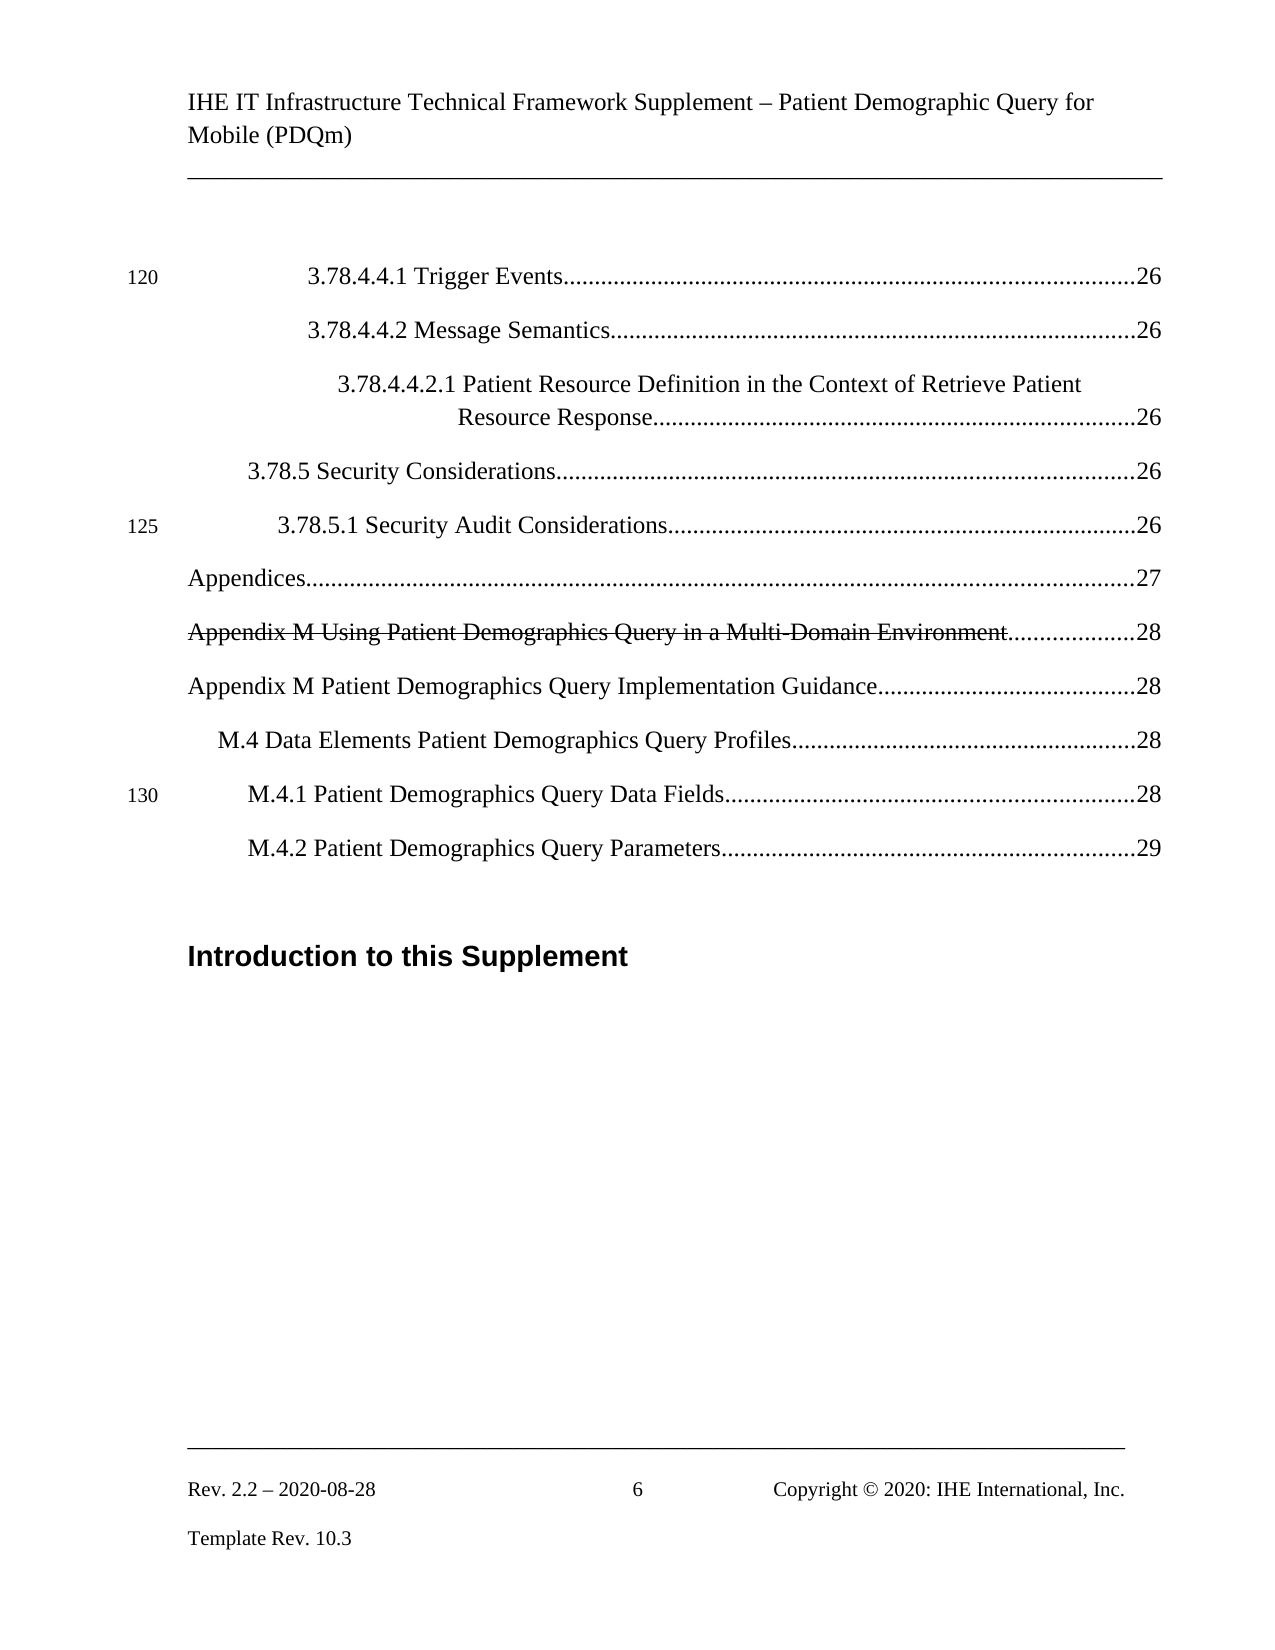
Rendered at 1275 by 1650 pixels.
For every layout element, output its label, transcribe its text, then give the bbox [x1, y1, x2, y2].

text 3.78.5.1 Security Audit Considerations 26 [277, 510, 1162, 538]
text M.4 Data Elements Patient Demographics Query Profiles 28 [217, 725, 1162, 754]
text 3.78.4.4.2 Message Semantics 26 [307, 315, 1162, 344]
text Appendix M Using Patient Demographics Query in a Multi-Domain Environment 28 [187, 617, 1162, 646]
text M.4.2 Patient Demographics Query Parameters 29 [247, 833, 1162, 862]
subtitle Introduction to this Supplement [187, 939, 1162, 972]
text 3.78.4.4.1 Trigger Events 26 [307, 261, 1162, 290]
text Appendix M Patient Demographics Query Implementation Guidance 28 [187, 671, 1162, 700]
text 3.78.5 Security Considerations 26 [247, 456, 1162, 484]
text M.4.1 Patient Demographics Query Data Fields 28 [247, 779, 1162, 808]
text 3.78.4.4.2.1 Patient Resource Definition in the Context of Retrieve Patient Resource Response 26 [337, 369, 1162, 431]
text Appendices 27 [187, 563, 1162, 592]
